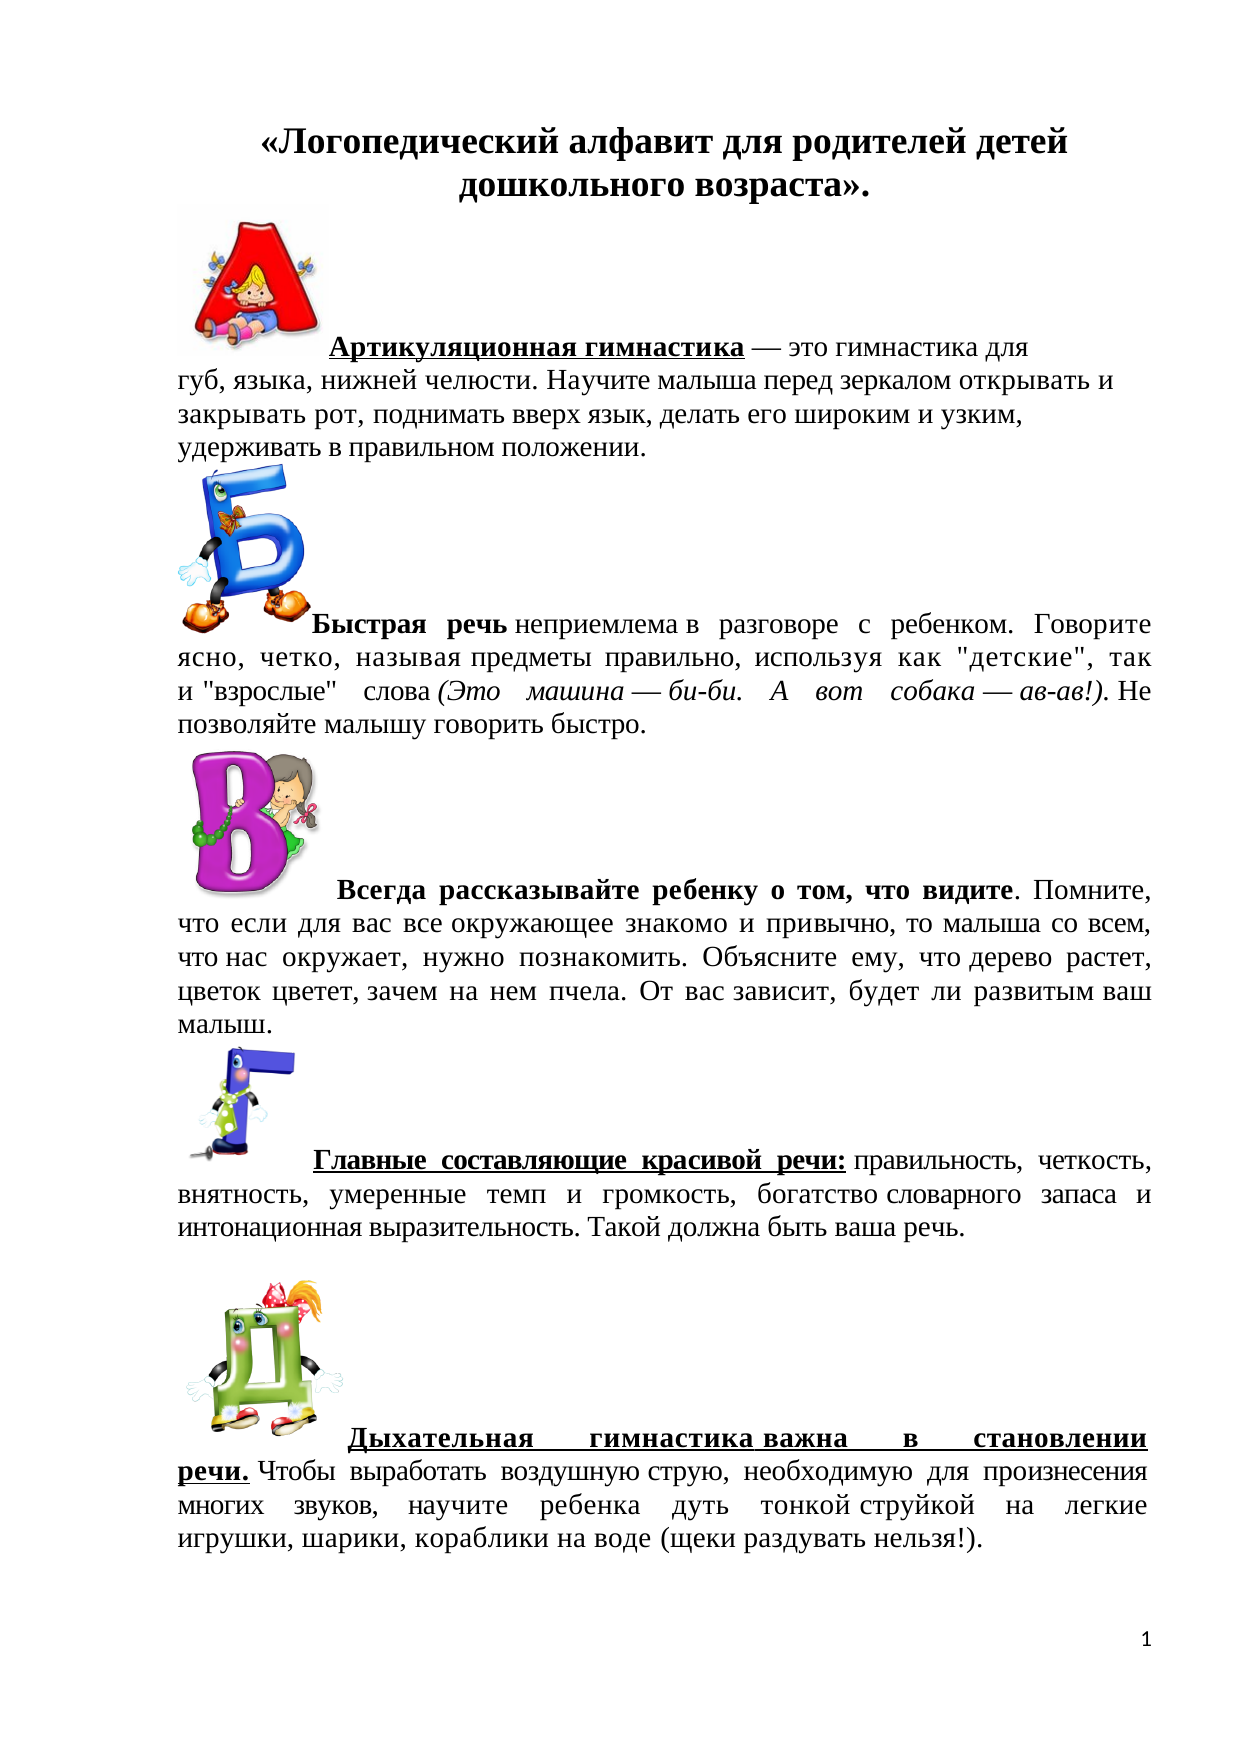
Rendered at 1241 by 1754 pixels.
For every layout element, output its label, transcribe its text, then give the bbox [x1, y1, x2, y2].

picture [177, 1039, 314, 1170]
text Дыхательная гимнастика важна в становлении речи. Чтобы выработать воздушную струю, необходимую для произнесения многих звуков, научите ребенка дуть тонкой струйкой на легкие игрушки, шарики, кораблики на воде (щеки раздувать нельзя!). [177, 1448, 1148, 1554]
text Быстрая речь неприемлема в разговоре с ребенком. Говорите ясно, четко, называя предметы правильно, используя как "детские", так и "взрослые" слова (Это машина — би-би. А вот собака — ав-ав!). Не позволяйте малышу говорить быстро. [177, 463, 1152, 740]
picture [177, 740, 337, 900]
text Всегда рассказывайте ребенку о том, что видите. Помните, что если для вас все окружающее знакомо и привычно, то малыша со всем, что нас окружает, нужно познакомить. Объясните ему, что дерево растет, цветок цветет, зачем на нем пчела. От вас зависит, будет ли развитым ваш малыш. [177, 740, 1152, 1040]
text Дыхательная гимнастика важна в становлении речи. Чтобы выработать воздушную струю, необходимую для произнесения многих звуков, научите ребенка дуть тонкой струйкой на легкие игрушки, шарики, кораблики на воде (щеки раздувать нельзя!). [348, 1277, 1148, 1449]
picture [177, 204, 329, 356]
text Артикуляционная гимнастика — это гимнастика для губ, языка, нижней челюсти. Научите малыша перед зеркалом открывать и закрывать рот, поднимать вверх язык, делать его широким и узким, удерживать в правильном положении. [177, 204, 1152, 463]
picture [177, 462, 312, 634]
text «Логопедический алфавит для родителей детей дошкольного возраста». [177, 118, 1152, 204]
picture [177, 1276, 348, 1448]
text Главные составляющие красивой речи: правильность, четкость, внятность, умеренные темп и громкость, богатство словарного запаса и интонационная выразительность. Такой должна быть ваша речь. [177, 1040, 1152, 1243]
